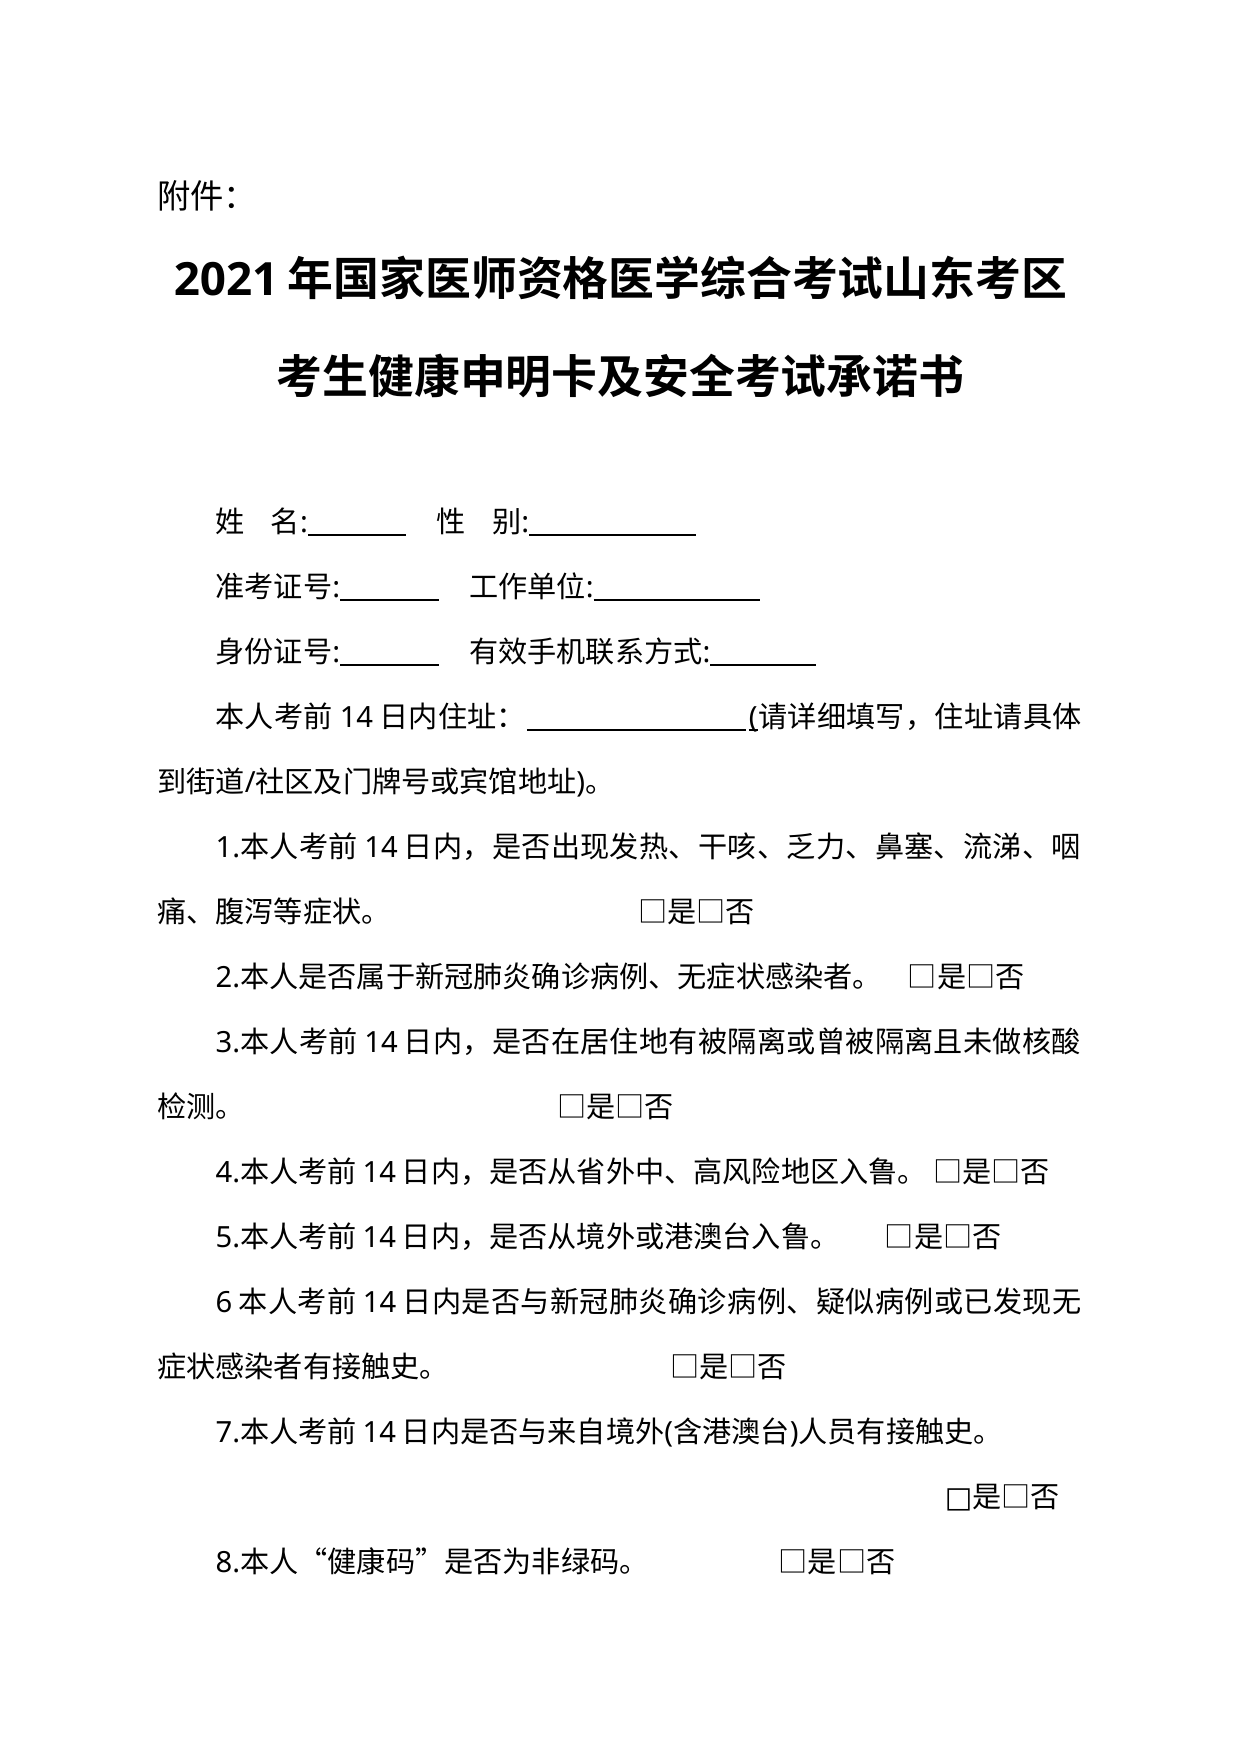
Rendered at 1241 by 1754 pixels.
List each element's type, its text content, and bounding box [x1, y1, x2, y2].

text 4.本人考前14日内，是否从省外中、高风险地区入鲁。 □是□否 [157, 1137, 1083, 1202]
text 附件： [157, 162, 1083, 227]
text 身份证号: 有效手机联系方式: [157, 617, 1083, 682]
text □是□否 [157, 1462, 1083, 1527]
text 2.本人是否属于新冠肺炎确诊病例、无症状感染者。 □是□否 [157, 942, 1083, 1007]
text 3.本人考前14日内，是否在居住地有被隔离或曾被隔离且未做核酸检测。 □是□否 [157, 1007, 1083, 1137]
text 准考证号: 工作单位: [157, 552, 1083, 617]
text 8.本人“健康码”是否为非绿码。 □是□否 [157, 1527, 1083, 1592]
text 6本人考前14日内是否与新冠肺炎确诊病例、疑似病例或已发现无症状感染者有接触史。 □是□否 [157, 1267, 1083, 1397]
text 姓 名: 性 别: [157, 487, 1083, 552]
text 考生健康申明卡及安全考试承诺书 [157, 324, 1083, 422]
text 1.本人考前14日内，是否出现发热、干咳、乏力、鼻塞、流涕、咽痛、腹泻等症状。 □是□否 [157, 812, 1083, 942]
text 5.本人考前14日内，是否从境外或港澳台入鲁。 □是□否 [157, 1202, 1083, 1267]
text 2021年国家医师资格医学综合考试山东考区 [157, 227, 1083, 324]
text 本人考前14日内住址： (请详细填写，住址请具体到街道/社区及门牌号或宾馆地址)。 [157, 682, 1083, 812]
text 7.本人考前14日内是否与来自境外(含港澳台)人员有接触史。 [157, 1397, 1083, 1462]
